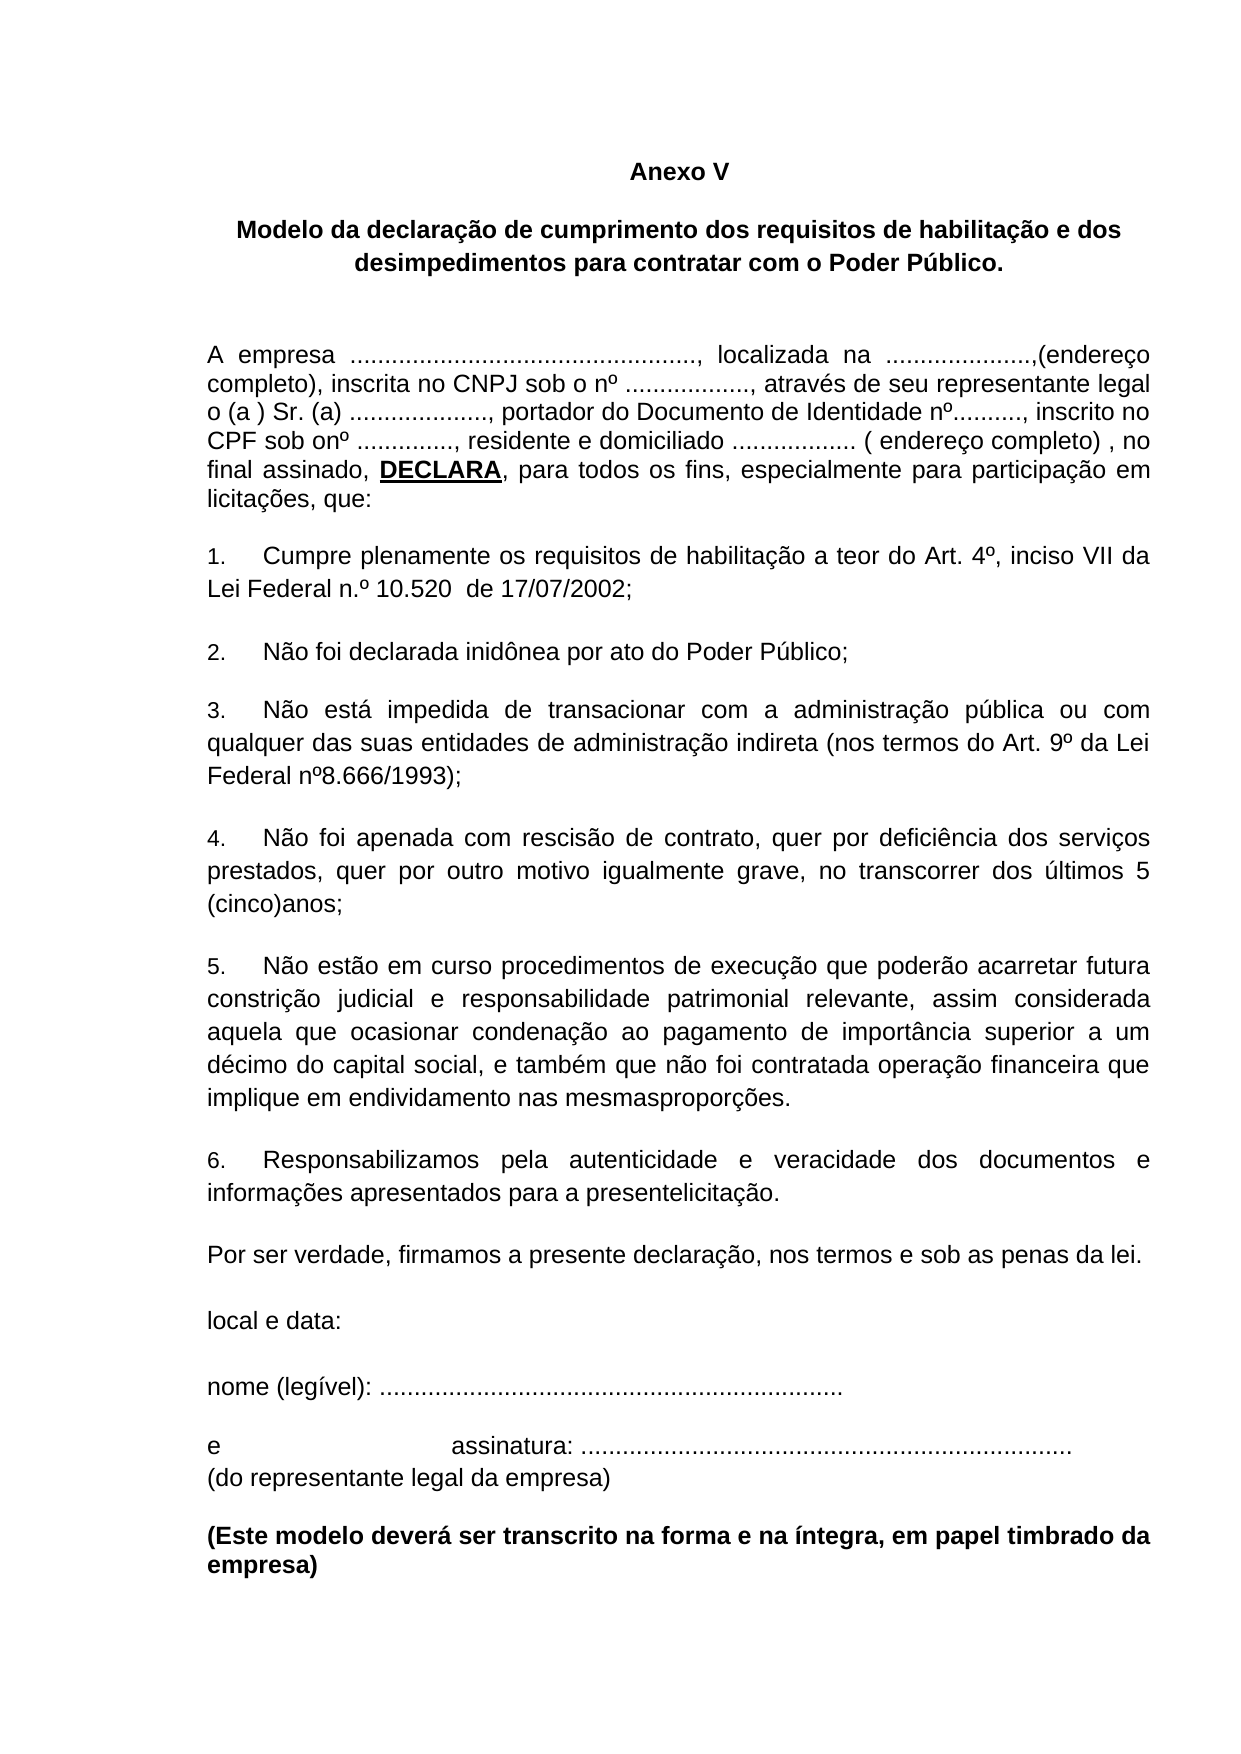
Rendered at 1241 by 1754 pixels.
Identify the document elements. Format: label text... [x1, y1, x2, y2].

text Por ser verdade, firmamos a presente declaração, nos termos e sob as penas da lei. [207, 1240, 1152, 1269]
text Modelo da declaração de cumprimento dos requisitos de habilitação e dos desimpedimentos para contratar com o Poder Público. [207, 215, 1152, 277]
text e assinatura: ....................................................................... [207, 1431, 1152, 1459]
list Não foi declarada inidônea por ato do Poder Público; [207, 636, 1152, 665]
text A empresa .................................................., localizada na .....................,(endereço completo), inscrita no CNPJ sob o nº .................., através de seu representante legal o (a ) Sr. (a) ...................., portador do Documento de Identidade nº.........., inscrito no CPF sob onº .............., residente e domiciliado .................. ( endereço completo) , no final assinado, DECLARA, para todos os fins, especialmente para participação em licitações, que: [207, 340, 1152, 512]
list Não estão em curso procedimentos de execução que poderão acarretar futura constrição judicial e responsabilidade patrimonial relevante, assim considerada aquela que ocasionar condenação ao pagamento de importância superior a um décimo do capital social, e também que não foi contratada operação financeira que implique em endividamento nas mesmasproporções. [207, 951, 1152, 1112]
text nome (legível): ................................................................... [207, 1372, 1152, 1401]
list Não foi apenada com rescisão de contrato, quer por deficiência dos serviços prestados, quer por outro motivo igualmente grave, no transcorrer dos últimos 5 (cinco)anos; [207, 823, 1152, 918]
text Anexo V [207, 157, 1152, 186]
text local e data: [207, 1306, 1152, 1335]
text (do representante legal da empresa) [207, 1463, 1152, 1492]
list Não está impedida de transacionar com a administração pública ou com qualquer das suas entidades de administração indireta (nos termos do Art. 9º da Lei Federal nº8.666/1993); [207, 694, 1152, 789]
list Cumpre plenamente os requisitos de habilitação a teor do Art. 4º, inciso VII da Lei Federal n.º 10.520 de 17/07/2002; [207, 541, 1152, 603]
list Responsabilizamos pela autenticidade e veracidade dos documentos e informações apresentados para a presentelicitação. [207, 1145, 1152, 1207]
text (Este modelo deverá ser transcrito na forma e na íntegra, em papel timbrado da empresa) [207, 1521, 1152, 1578]
